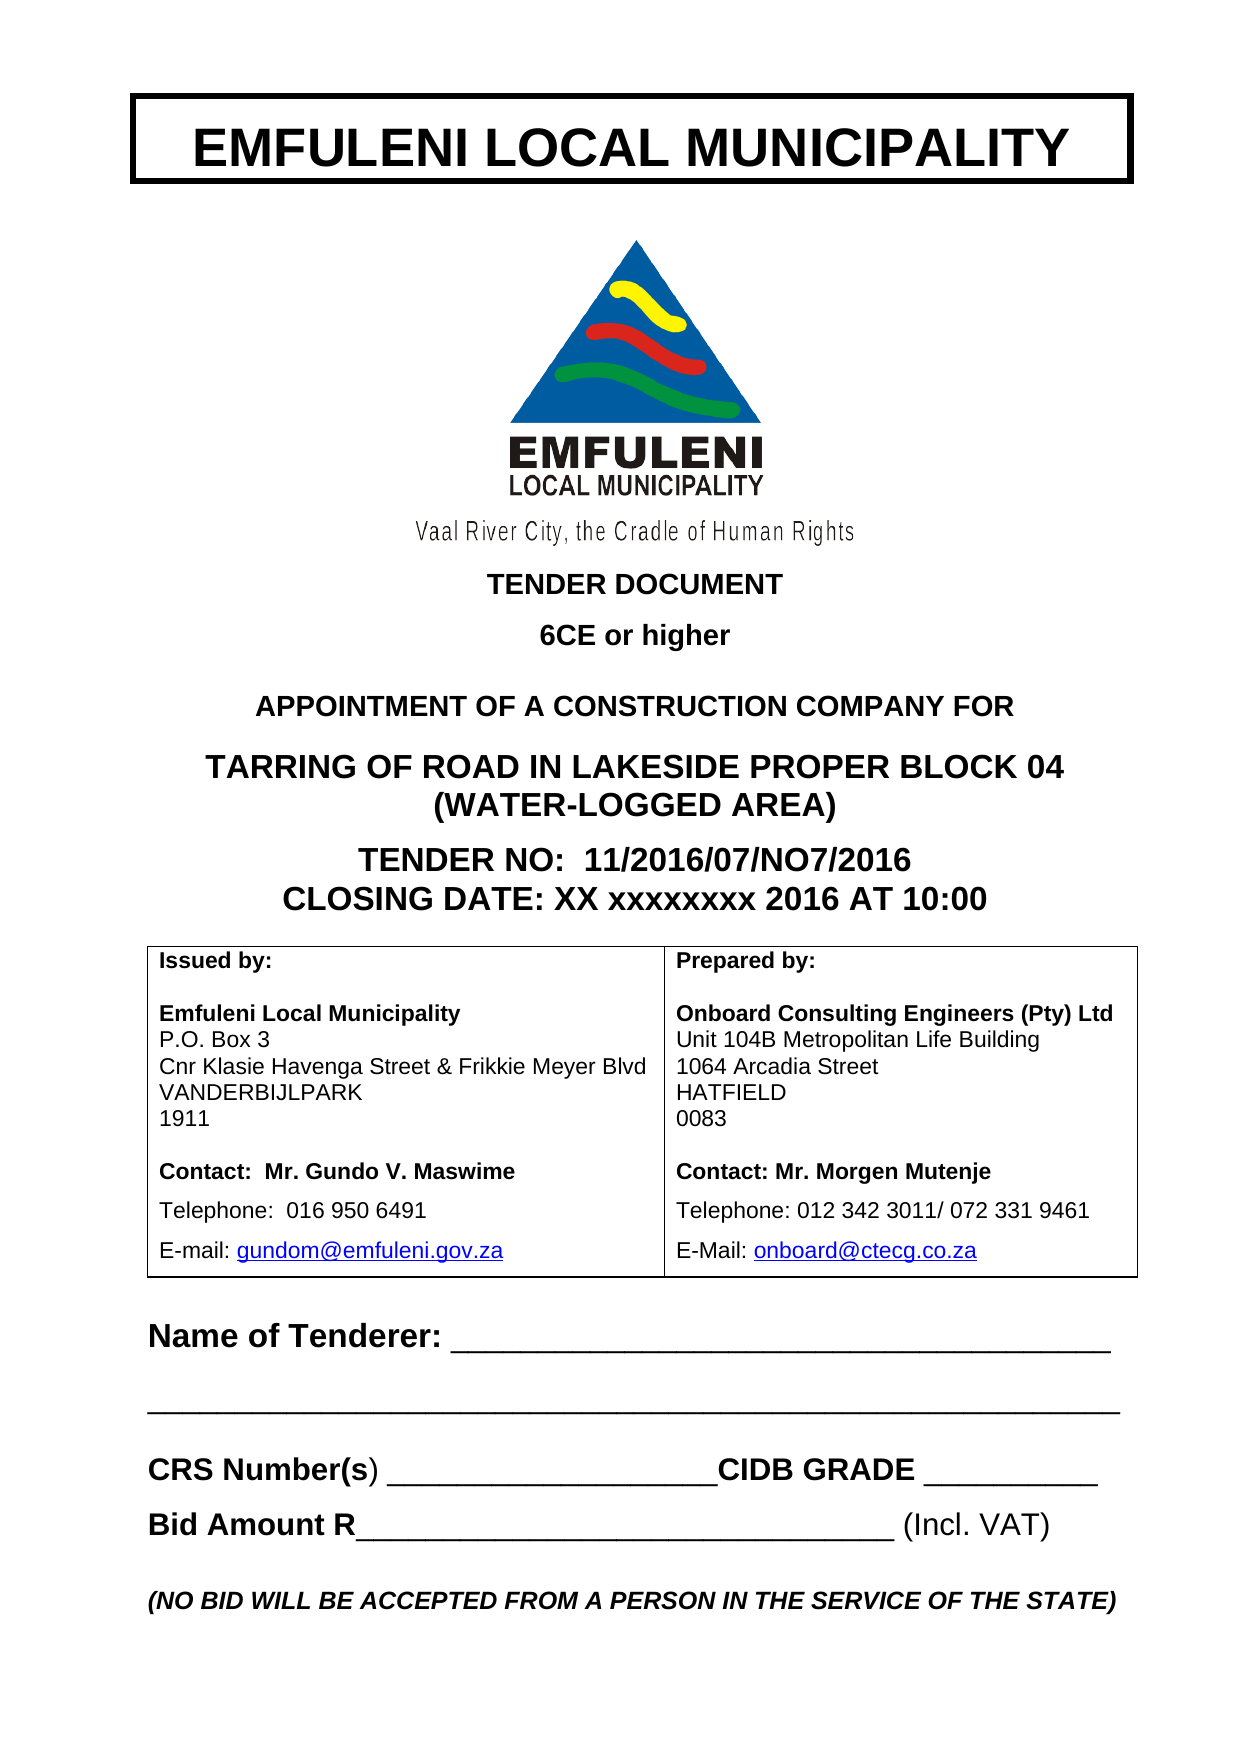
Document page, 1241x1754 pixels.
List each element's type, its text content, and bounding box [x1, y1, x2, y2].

table_header EMFULENI LOCAL MUNICIPALITY [136, 99, 1127, 178]
table_header Issued by: Emfuleni Local Municipality P.O. Box 3 Cnr Klasie Havenga Street & Frikkie Meyer Blvd VANDERBIJLPARK 1911 [148, 947, 664, 1158]
text 6CE or higher [148, 617, 1122, 651]
text TENDER DOCUMENT [148, 567, 1122, 601]
text APPOINTMENT OF A CONSTRUCTION COMPANY FOR [148, 689, 1122, 723]
table_cell Contact: Mr. Gundo V. Maswime Telephone: 016 950 6491 E-mail: gundom@emfuleni.gov.za [148, 1158, 664, 1276]
table_header Prepared by: Onboard Consulting Engineers (Pty) Ltd Unit 104B Metropolitan Life Building 1064 Arcadia Street HATFIELD 0083 [665, 947, 1137, 1158]
table_cell Contact: Mr. Morgen Mutenje Telephone: 012 342 3011/ 072 331 9461 E-Mail: onboard@ctecg.co.za [665, 1158, 1137, 1276]
text TARRING OF ROAD IN LAKESIDE PROPER BLOCK 04 (WATER-LOGGED AREA) [148, 747, 1122, 824]
text CRS Number(s) ___________________CIDB GRADE __________ [148, 1451, 1122, 1487]
text ________________________________________________________ [148, 1379, 1122, 1415]
text (NO BID WILL BE ACCEPTED FROM A PERSON IN THE SERVICE OF THE STATE) [148, 1586, 1122, 1615]
text TENDER NO: 11/2016/07/NO7/2016 [148, 841, 1122, 879]
text Name of Tenderer: ______________________________________ [148, 1316, 1122, 1354]
text CLOSING DATE: XX xxxxxxxx 2016 AT 10:00 [148, 879, 1122, 917]
text Bid Amount R_______________________________ (Incl. VAT) [148, 1506, 1122, 1542]
